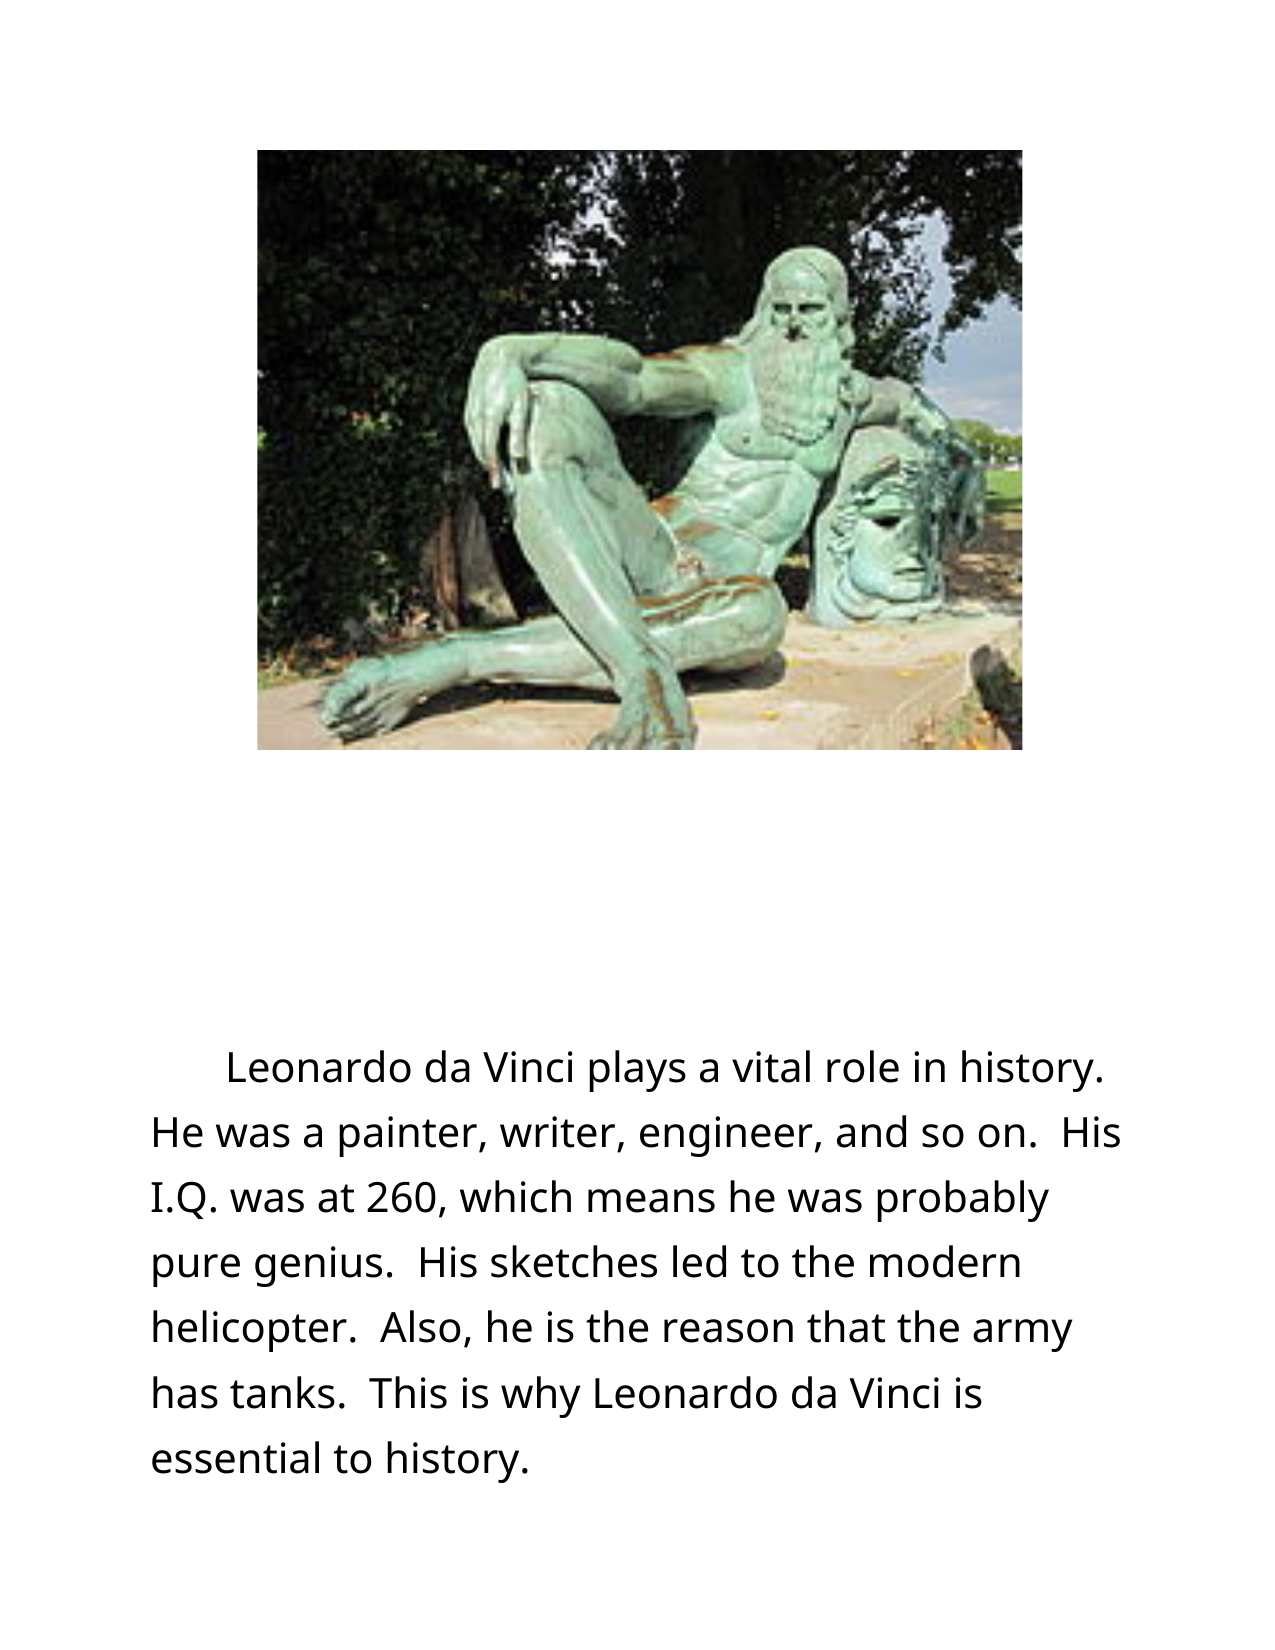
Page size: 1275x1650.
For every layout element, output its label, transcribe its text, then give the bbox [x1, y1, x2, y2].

text Leonardo da Vinci plays a vital role in history. He was a painter, writer, engineer, and so on. His I.Q. was at 260, which means he was probably pure genius. His sketches led to the modern helicopter. Also, he is the reason that the army has tanks. This is why Leonardo da Vinci is essential to history. [150, 1037, 1125, 1485]
picture [257, 150, 1023, 750]
